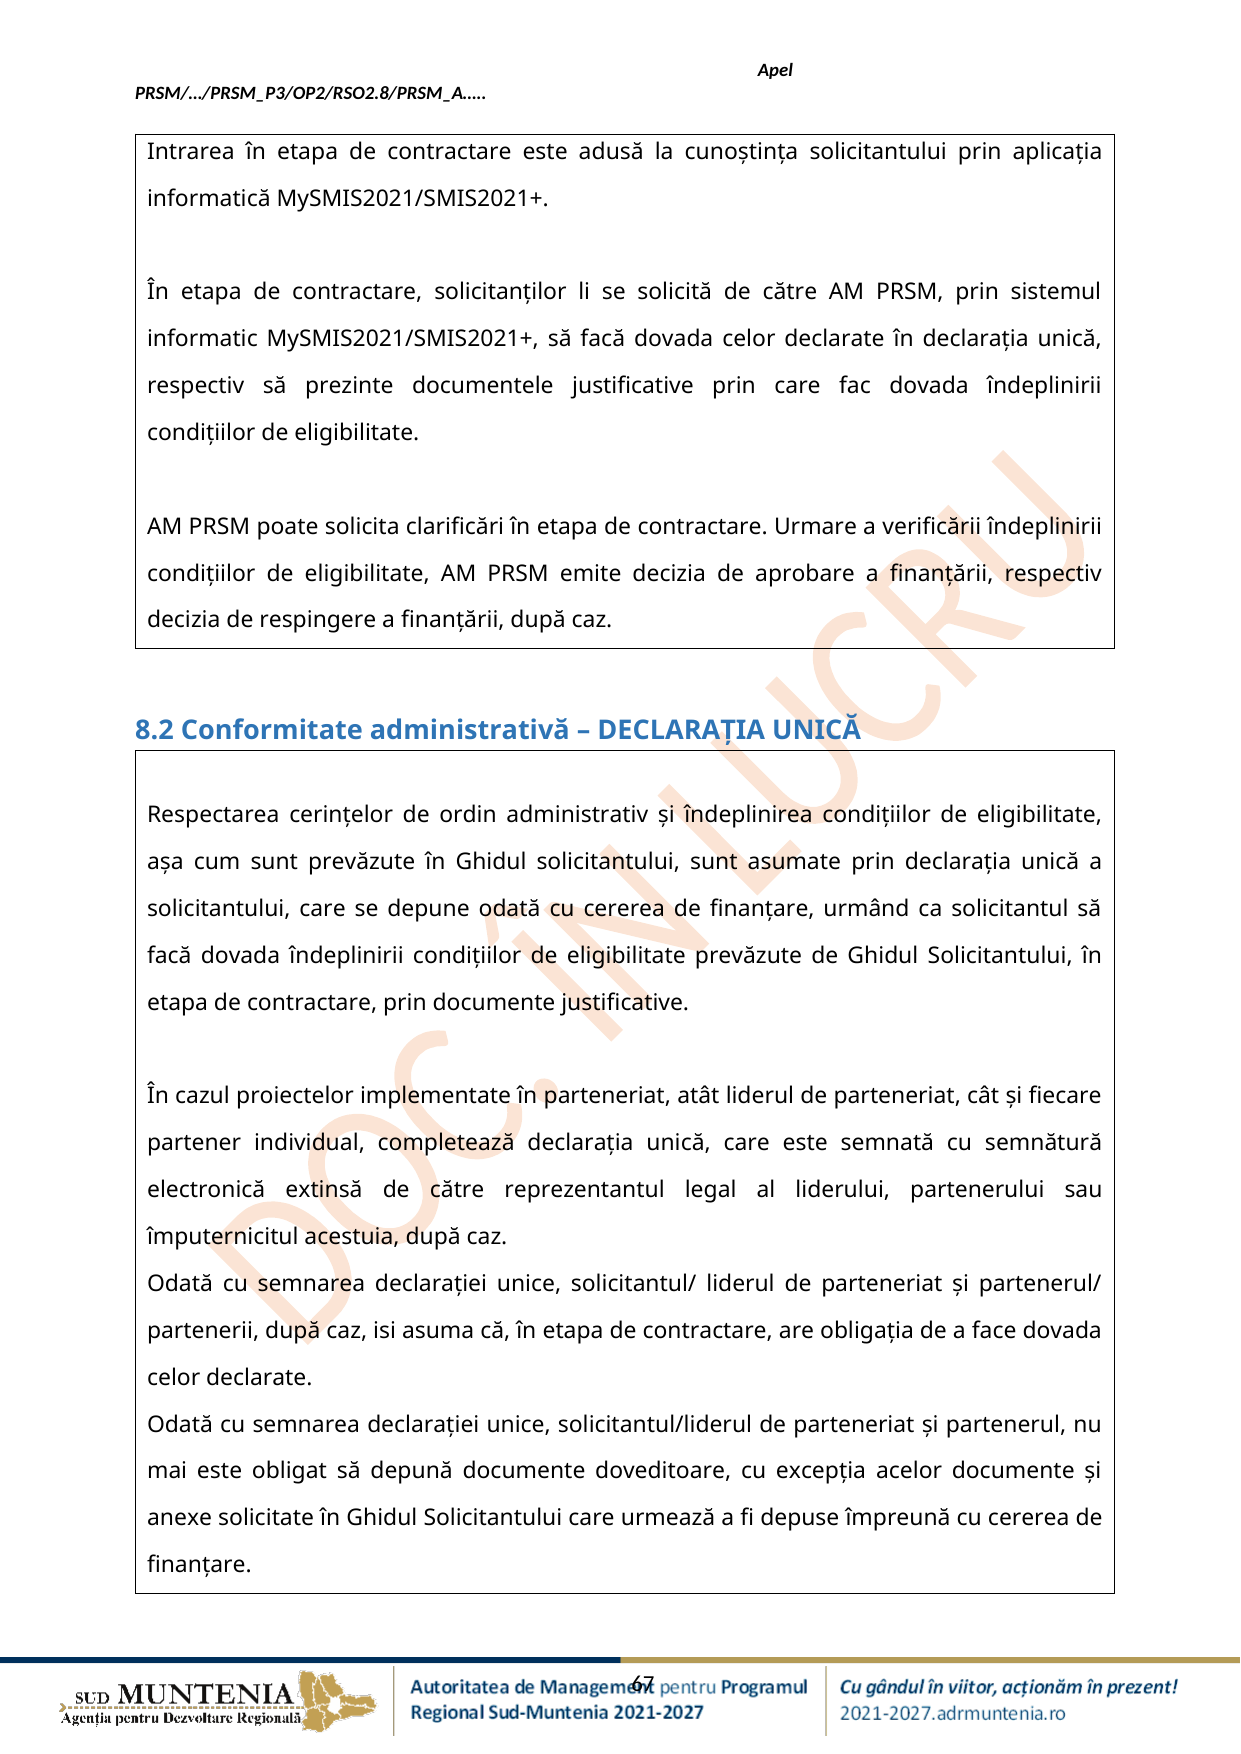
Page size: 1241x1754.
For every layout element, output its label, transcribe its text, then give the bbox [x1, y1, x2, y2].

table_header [136, 135, 1114, 648]
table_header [136, 751, 1114, 1593]
subtitle 8.2 Conformitate administrativă – DECLARAȚIA UNICĂ [135, 711, 1150, 747]
picture [0, 1657, 1241, 1737]
